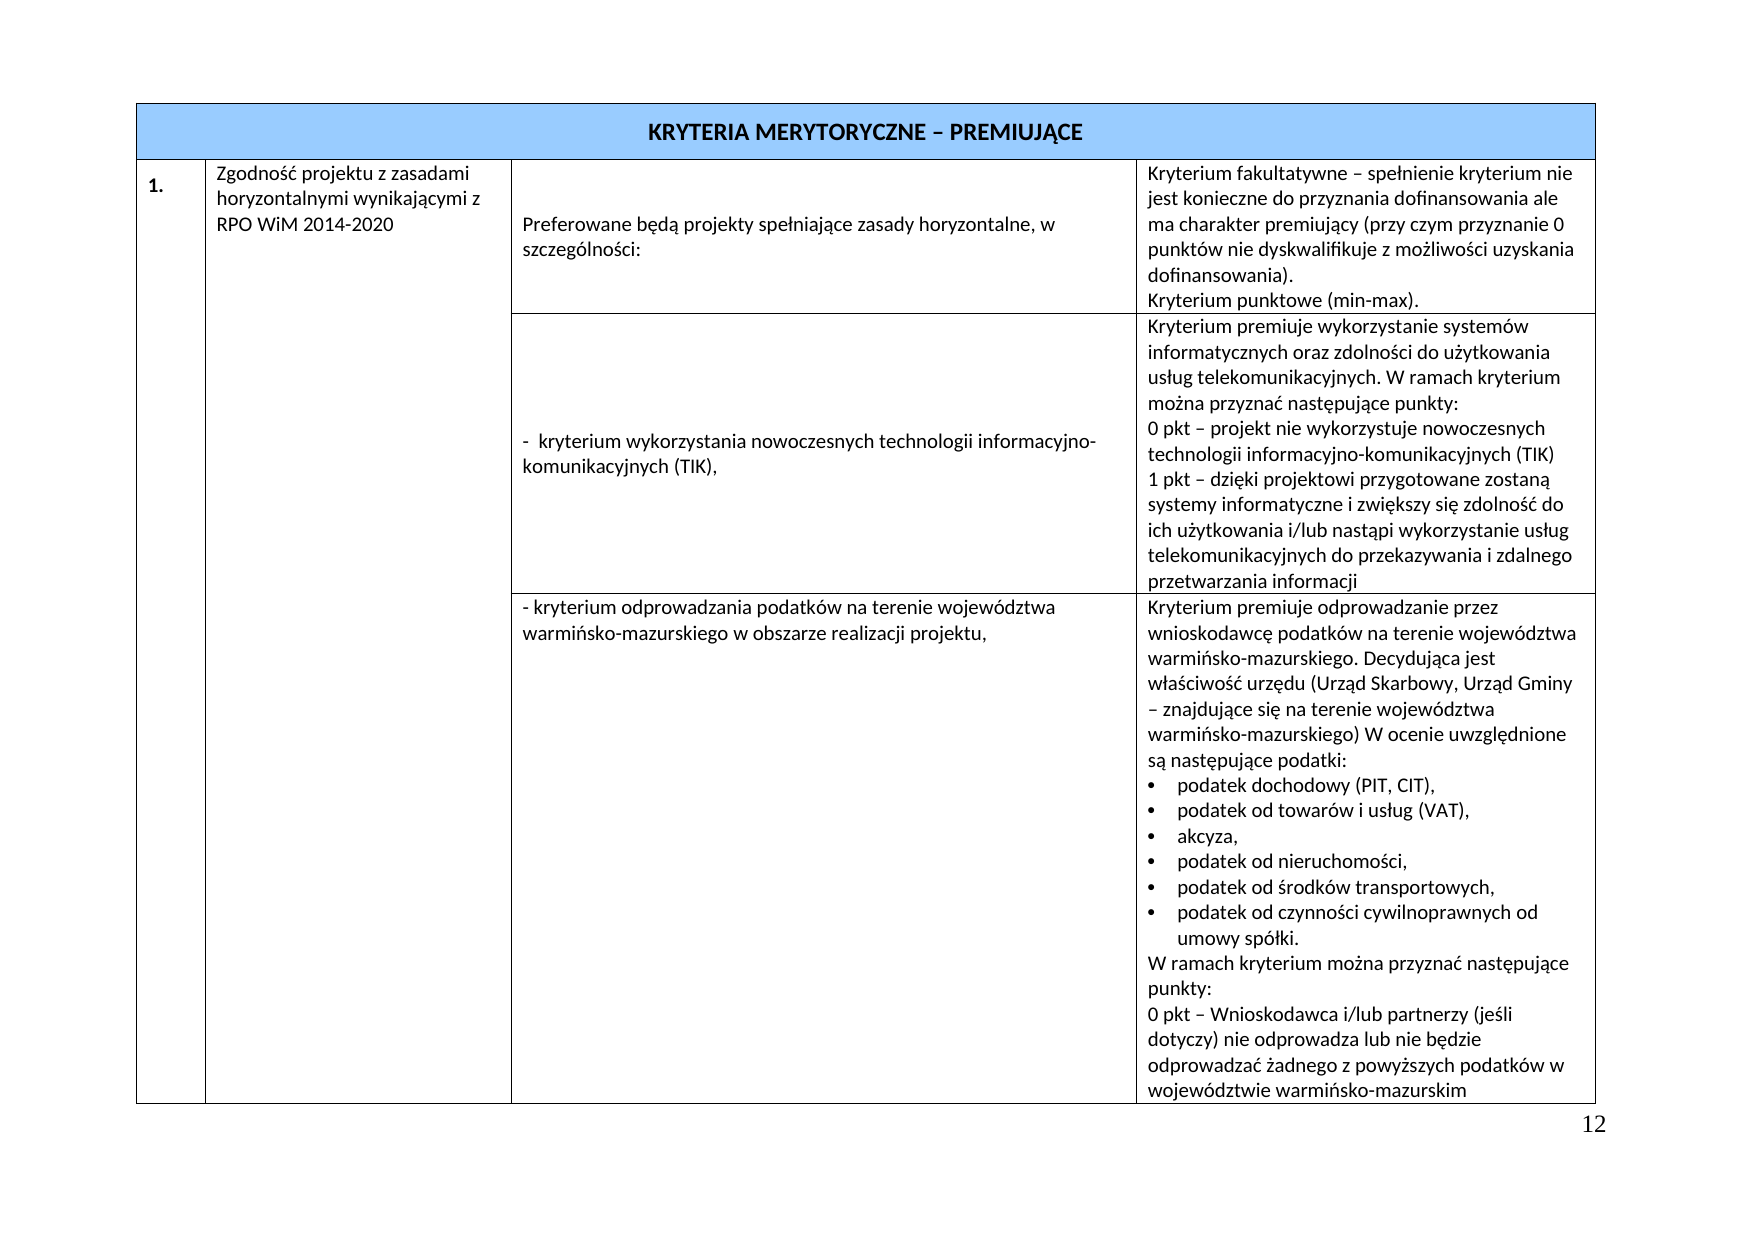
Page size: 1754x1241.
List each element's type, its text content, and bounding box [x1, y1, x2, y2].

table_cell 1. [137, 160, 205, 1103]
table_cell Preferowane będą projekty spełniające zasady horyzontalne, w szczególności: [512, 160, 1136, 313]
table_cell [512, 594, 1136, 1103]
table_cell Kryterium fakultatywne – spełnienie kryterium nie jest konieczne do przyznania dofinansowania ale ma charakter premiujący (przy czym przyznanie 0 punktów nie dyskwalifikuje z możliwości uzyskania dofinansowania). Kryterium punktowe (min-max). [1137, 160, 1595, 313]
table_cell Kryterium premiuje wykorzystanie systemów informatycznych oraz zdolności do użytkowania usług telekomunikacyjnych. W ramach kryterium można przyznać następujące punkty: 0 pkt – projekt nie wykorzystuje nowoczesnych technologii informacyjno-komunikacyjnych (TIK) 1 pkt – dzięki projektowi przygotowane zostaną systemy informatyczne i zwiększy się zdolność do ich użytkowania i/lub nastąpi wykorzystanie usług telekomunikacyjnych do przekazywania i zdalnego przetwarzania informacji [1137, 314, 1595, 593]
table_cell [1137, 594, 1595, 1103]
table_cell Zgodność projektu z zasadami horyzontalnymi wynikającymi z RPO WiM 2014-2020 [206, 160, 511, 1103]
table_header KRYTERIA MERYTORYCZNE – PREMIUJĄCE [137, 104, 1595, 159]
table_cell - kryterium wykorzystania nowoczesnych technologii informacyjno-komunikacyjnych (TIK), [512, 314, 1136, 593]
